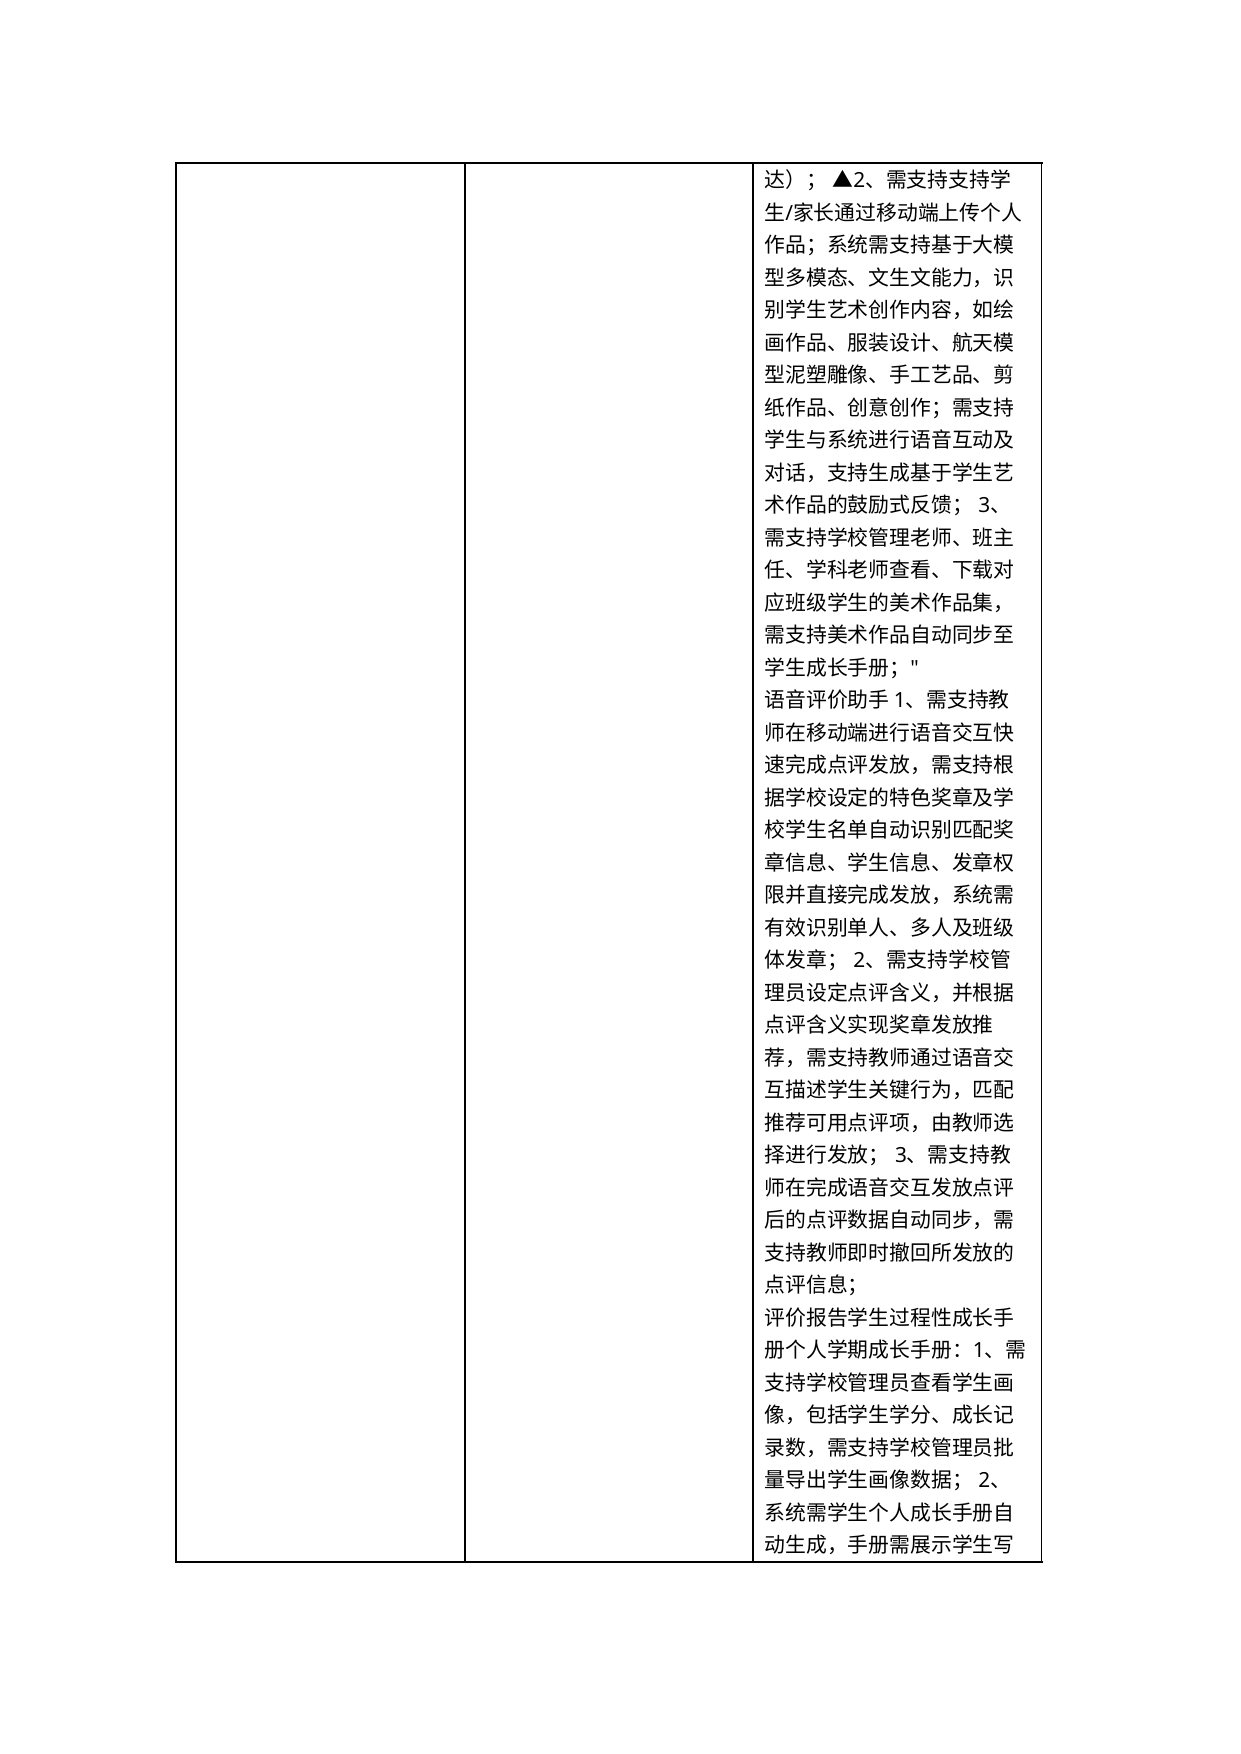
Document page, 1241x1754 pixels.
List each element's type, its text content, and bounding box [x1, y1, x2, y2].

table_cell 4 [177, 164, 464, 1561]
table_cell [466, 164, 752, 1561]
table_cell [754, 164, 1041, 1561]
